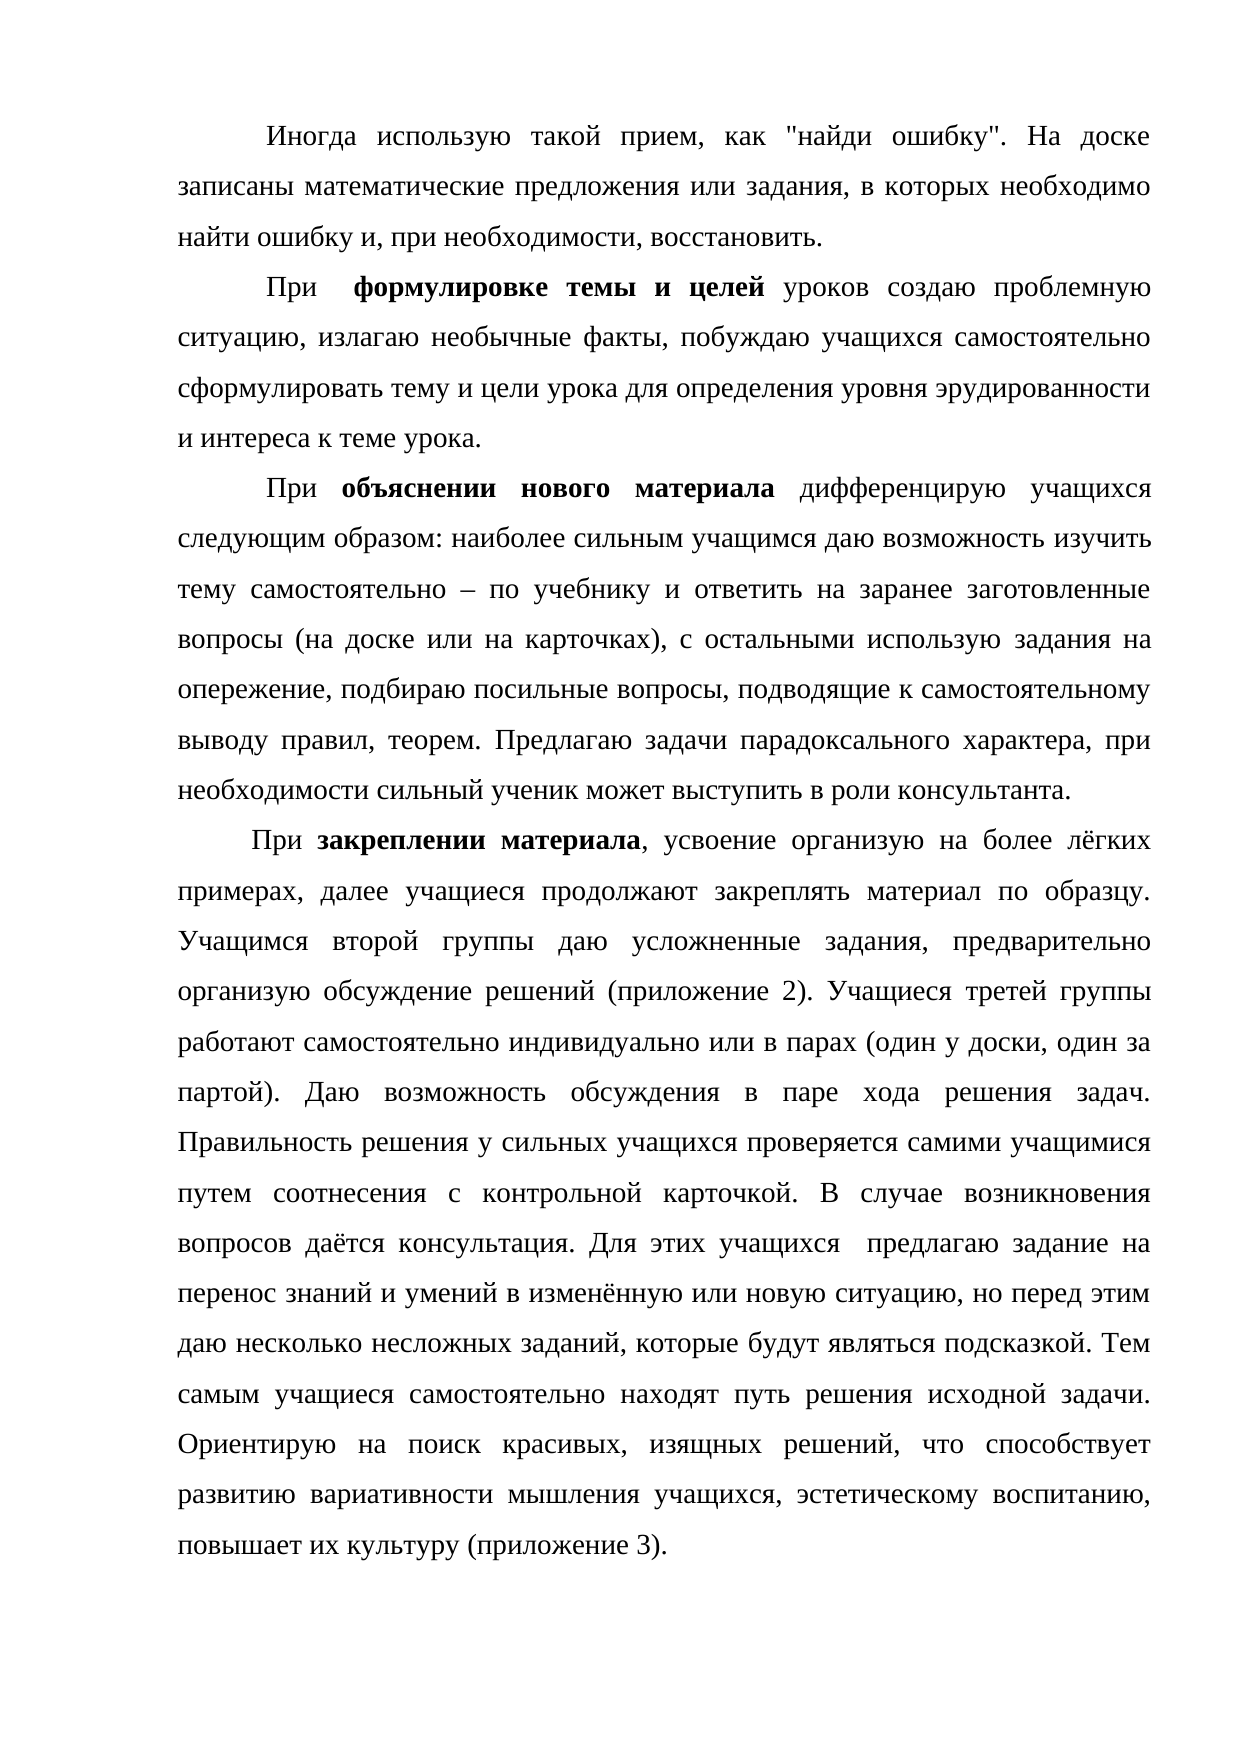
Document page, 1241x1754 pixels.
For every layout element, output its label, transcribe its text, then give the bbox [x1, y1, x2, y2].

text При формулировке темы и целей уроков создаю проблемную ситуацию, излагаю необычные факты, побуждаю учащихся самостоятельно сформулировать тему и цели урока для определения уровня эрудированности и интереса к теме урока. [177, 269, 1152, 453]
text Иногда использую такой прием, как "найди ошибку". На доске записаны математические предложения или задания, в которых необходимо найти ошибку и, при необходимости, восстановить. [177, 118, 1152, 252]
text При закреплении материала, усвоение организую на более лёгких примерах, далее учащиеся продолжают закреплять материал по образцу. Учащимся второй группы даю усложненные задания, предварительно организую обсуждение решений (приложение 2). Учащиеся третей группы работают самостоятельно индивидуально или в парах (один у доски, один за партой). Даю возможность обсуждения в паре хода решения задач. Правильность решения у сильных учащихся проверяется самими учащимися путем соотнесения с контрольной карточкой. В случае возникновения вопросов даётся консультация. Для этих учащихся предлагаю задание на перенос знаний и умений в изменённую или новую ситуацию, но перед этим даю несколько несложных заданий, которые будут являться подсказкой. Тем самым учащиеся самостоятельно находят путь решения исходной задачи. Ориентирую на поиск красивых, изящных решений, что способствует развитию вариативности мышления учащихся, эстетическому воспитанию, повышает их культуру (приложение 3). [177, 822, 1152, 1560]
text При объяснении нового материала дифференцирую учащихся следующим образом: наиболее сильным учащимся даю возможность изучить тему самостоятельно – по учебнику и ответить на заранее заготовленные вопросы (на доске или на карточках), с остальными использую задания на опережение, подбираю посильные вопросы, подводящие к самостоятельному выводу правил, теорем. Предлагаю задачи парадоксального характера, при необходимости сильный ученик может выступить в роли консультанта. [177, 470, 1152, 806]
